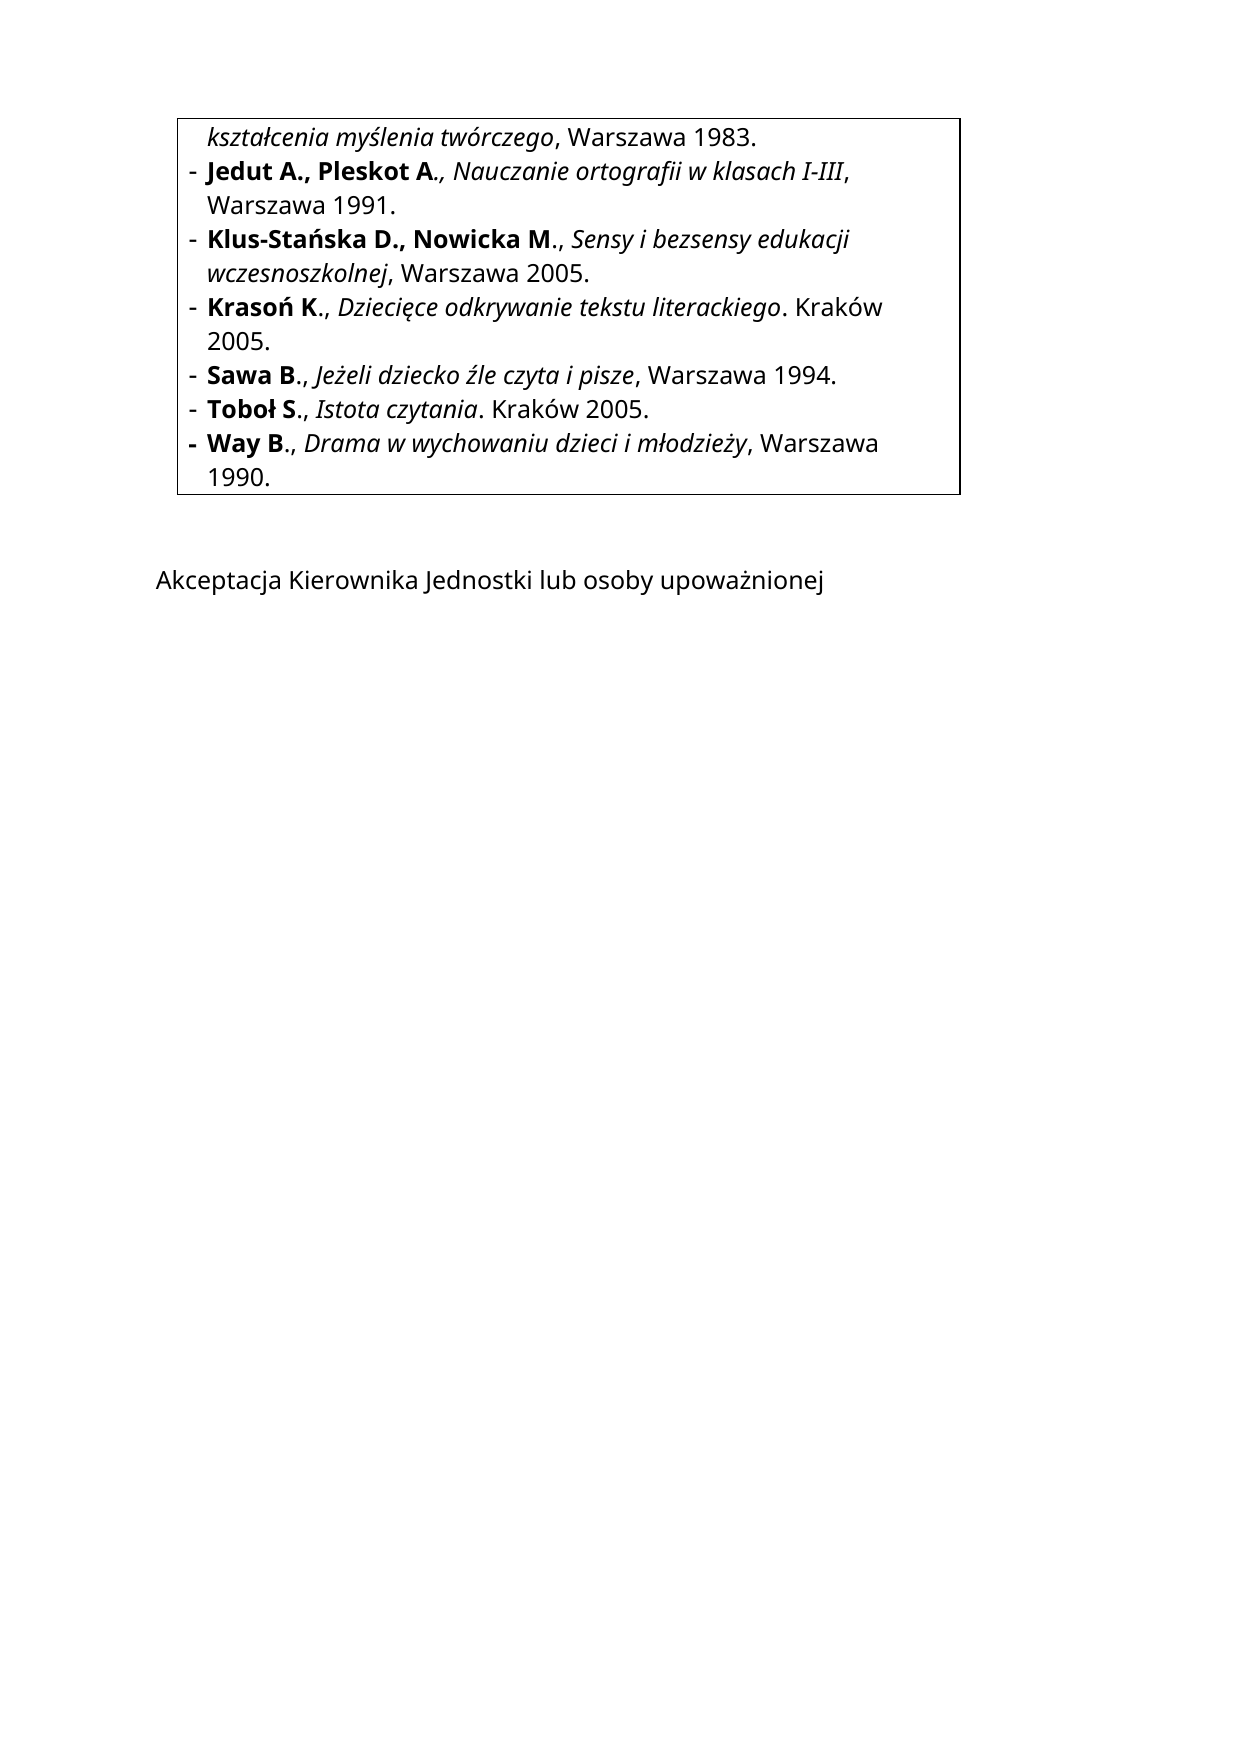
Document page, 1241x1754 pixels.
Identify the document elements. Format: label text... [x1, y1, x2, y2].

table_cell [178, 119, 959, 494]
text Akceptacja Kierownika Jednostki lub osoby upoważnionej [156, 563, 1122, 597]
